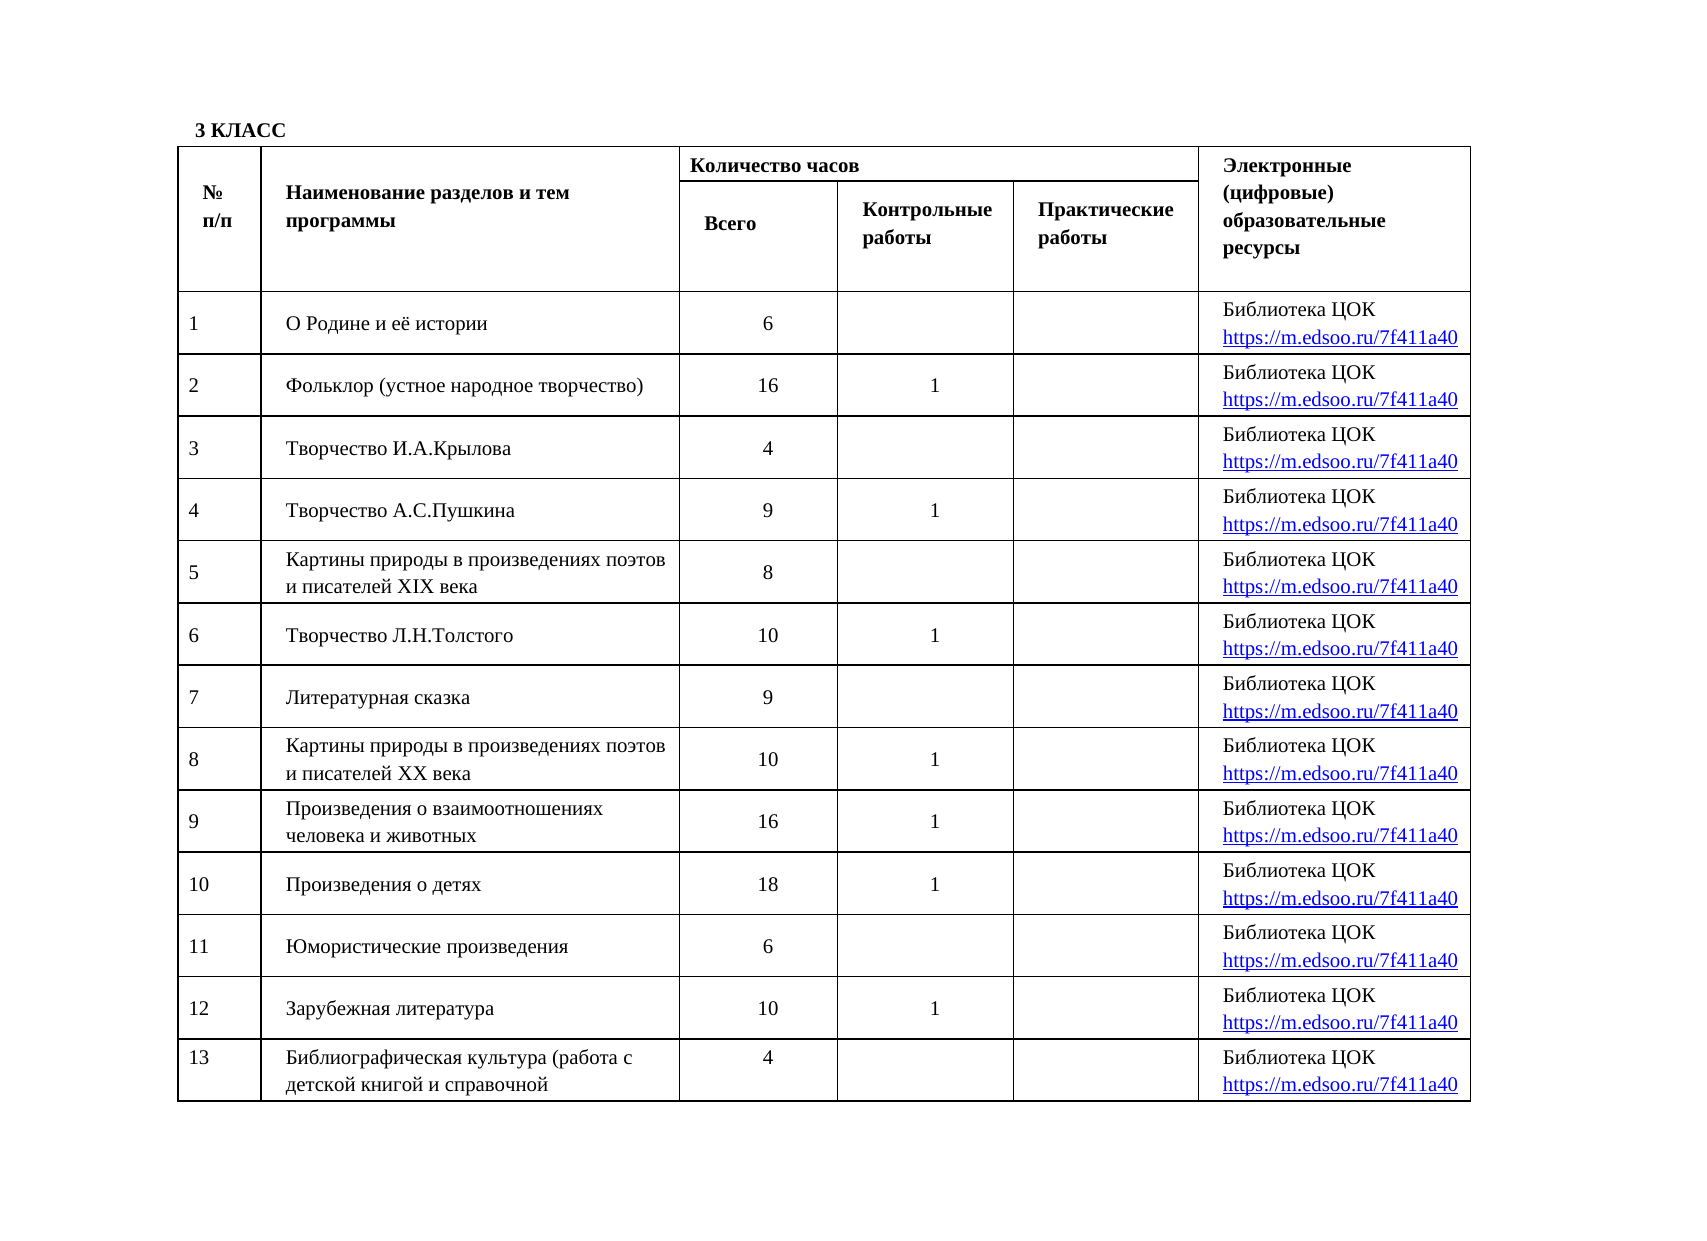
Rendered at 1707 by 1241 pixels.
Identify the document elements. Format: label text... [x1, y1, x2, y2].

table_cell 1 [838, 791, 1013, 851]
table_cell [1014, 791, 1198, 851]
table_cell Библиотека ЦОК https://m.edsoo.ru/7f411a40 [1199, 666, 1470, 727]
table_cell 13 [179, 1040, 260, 1100]
table_cell Юмористические произведения [262, 915, 679, 976]
table_cell 4 [680, 1040, 837, 1100]
table_cell Библиотека ЦОК https://m.edsoo.ru/7f411a40 [1199, 915, 1470, 976]
table_cell 3 [179, 417, 260, 477]
table_cell 5 [179, 541, 260, 602]
table_cell Библиотека ЦОК https://m.edsoo.ru/7f411a40 [1199, 791, 1470, 851]
table_header Наименование разделов и тем программы [262, 147, 679, 291]
table_cell [1014, 666, 1198, 727]
table_cell [838, 417, 1013, 477]
table_cell 9 [680, 666, 837, 727]
table_cell Библиотека ЦОК https://m.edsoo.ru/7f411a40 [1199, 417, 1470, 477]
table_cell 1 [838, 977, 1013, 1038]
table_cell Творчество И.А.Крылова [262, 417, 679, 477]
table_header Количество часов [680, 147, 1198, 180]
table_cell 1 [838, 479, 1013, 540]
table_cell Картины природы в произведениях поэтов и писателей ХIХ века [262, 541, 679, 602]
table_cell 11 [179, 915, 260, 976]
table_cell 1 [838, 853, 1013, 913]
table_cell [1014, 728, 1198, 789]
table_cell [1199, 977, 1470, 1038]
table_cell 7 [179, 666, 260, 727]
table_cell [1014, 479, 1198, 540]
table_cell Практические работы [1014, 182, 1198, 291]
table_cell 12 [179, 977, 260, 1038]
table_cell Контрольные работы [838, 182, 1013, 291]
table_cell Библиотека ЦОК https://m.edsoo.ru/7f411a40 [1199, 604, 1470, 664]
table_cell 4 [179, 479, 260, 540]
table_cell Произведения о детях [262, 853, 679, 913]
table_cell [1199, 1040, 1470, 1100]
table_cell О Родине и её истории [262, 292, 679, 353]
table_cell [838, 915, 1013, 976]
table_cell Библиотека ЦОК https://m.edsoo.ru/7f411a40 [1199, 479, 1470, 540]
table_cell 2 [179, 355, 260, 415]
table_cell [1014, 292, 1198, 353]
table_cell Библиотека ЦОК https://m.edsoo.ru/7f411a40 [1199, 292, 1470, 353]
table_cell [262, 1040, 679, 1100]
table_cell 8 [680, 541, 837, 602]
table_cell Библиотека ЦОК https://m.edsoo.ru/7f411a40 [1199, 541, 1470, 602]
table_cell Творчество Л.Н.Толстого [262, 604, 679, 664]
table_cell [1014, 355, 1198, 415]
table_cell 1 [179, 292, 260, 353]
table_header № п/п [179, 147, 260, 291]
table_cell 16 [680, 355, 837, 415]
table_cell 6 [680, 292, 837, 353]
table_cell 10 [179, 853, 260, 913]
table_cell 6 [179, 604, 260, 664]
table_cell [1014, 604, 1198, 664]
table_cell [1014, 977, 1198, 1038]
table_cell [1014, 1040, 1198, 1100]
table_cell Библиотека ЦОК https://m.edsoo.ru/7f411a40 [1199, 355, 1470, 415]
table_cell [1014, 417, 1198, 477]
table_header Электронные (цифровые) образовательные ресурсы [1199, 147, 1470, 291]
table_cell 10 [680, 728, 837, 789]
table_cell Литературная сказка [262, 666, 679, 727]
table_cell [838, 292, 1013, 353]
table_cell Библиотека ЦОК https://m.edsoo.ru/7f411a40 [1199, 853, 1470, 913]
table_cell 8 [179, 728, 260, 789]
table_cell 16 [680, 791, 837, 851]
table_cell [1014, 853, 1198, 913]
table_cell 1 [838, 355, 1013, 415]
table_cell Зарубежная литература [262, 977, 679, 1038]
table_cell Творчество А.С.Пушкина [262, 479, 679, 540]
table_cell [1014, 915, 1198, 976]
table_cell 18 [680, 853, 837, 913]
table_cell 10 [680, 977, 837, 1038]
table_cell Всего [680, 182, 837, 291]
table_cell 9 [680, 479, 837, 540]
text 3 КЛАСС [190, 118, 1618, 142]
table_cell Библиотека ЦОК https://m.edsoo.ru/7f411a40 [1199, 728, 1470, 789]
table_cell Картины природы в произведениях поэтов и писателей XX века [262, 728, 679, 789]
table_cell [1014, 541, 1198, 602]
table_cell 1 [838, 728, 1013, 789]
table_cell [838, 541, 1013, 602]
table_cell 1 [838, 604, 1013, 664]
table_cell 10 [680, 604, 837, 664]
table_cell 4 [680, 417, 837, 477]
table_cell 6 [680, 915, 837, 976]
table_cell Произведения о взаимоотношениях человека и животных [262, 791, 679, 851]
table_cell [838, 666, 1013, 727]
table_cell 9 [179, 791, 260, 851]
table_cell [838, 1040, 1013, 1100]
table_cell Фольклор (устное народное творчество) [262, 355, 679, 415]
